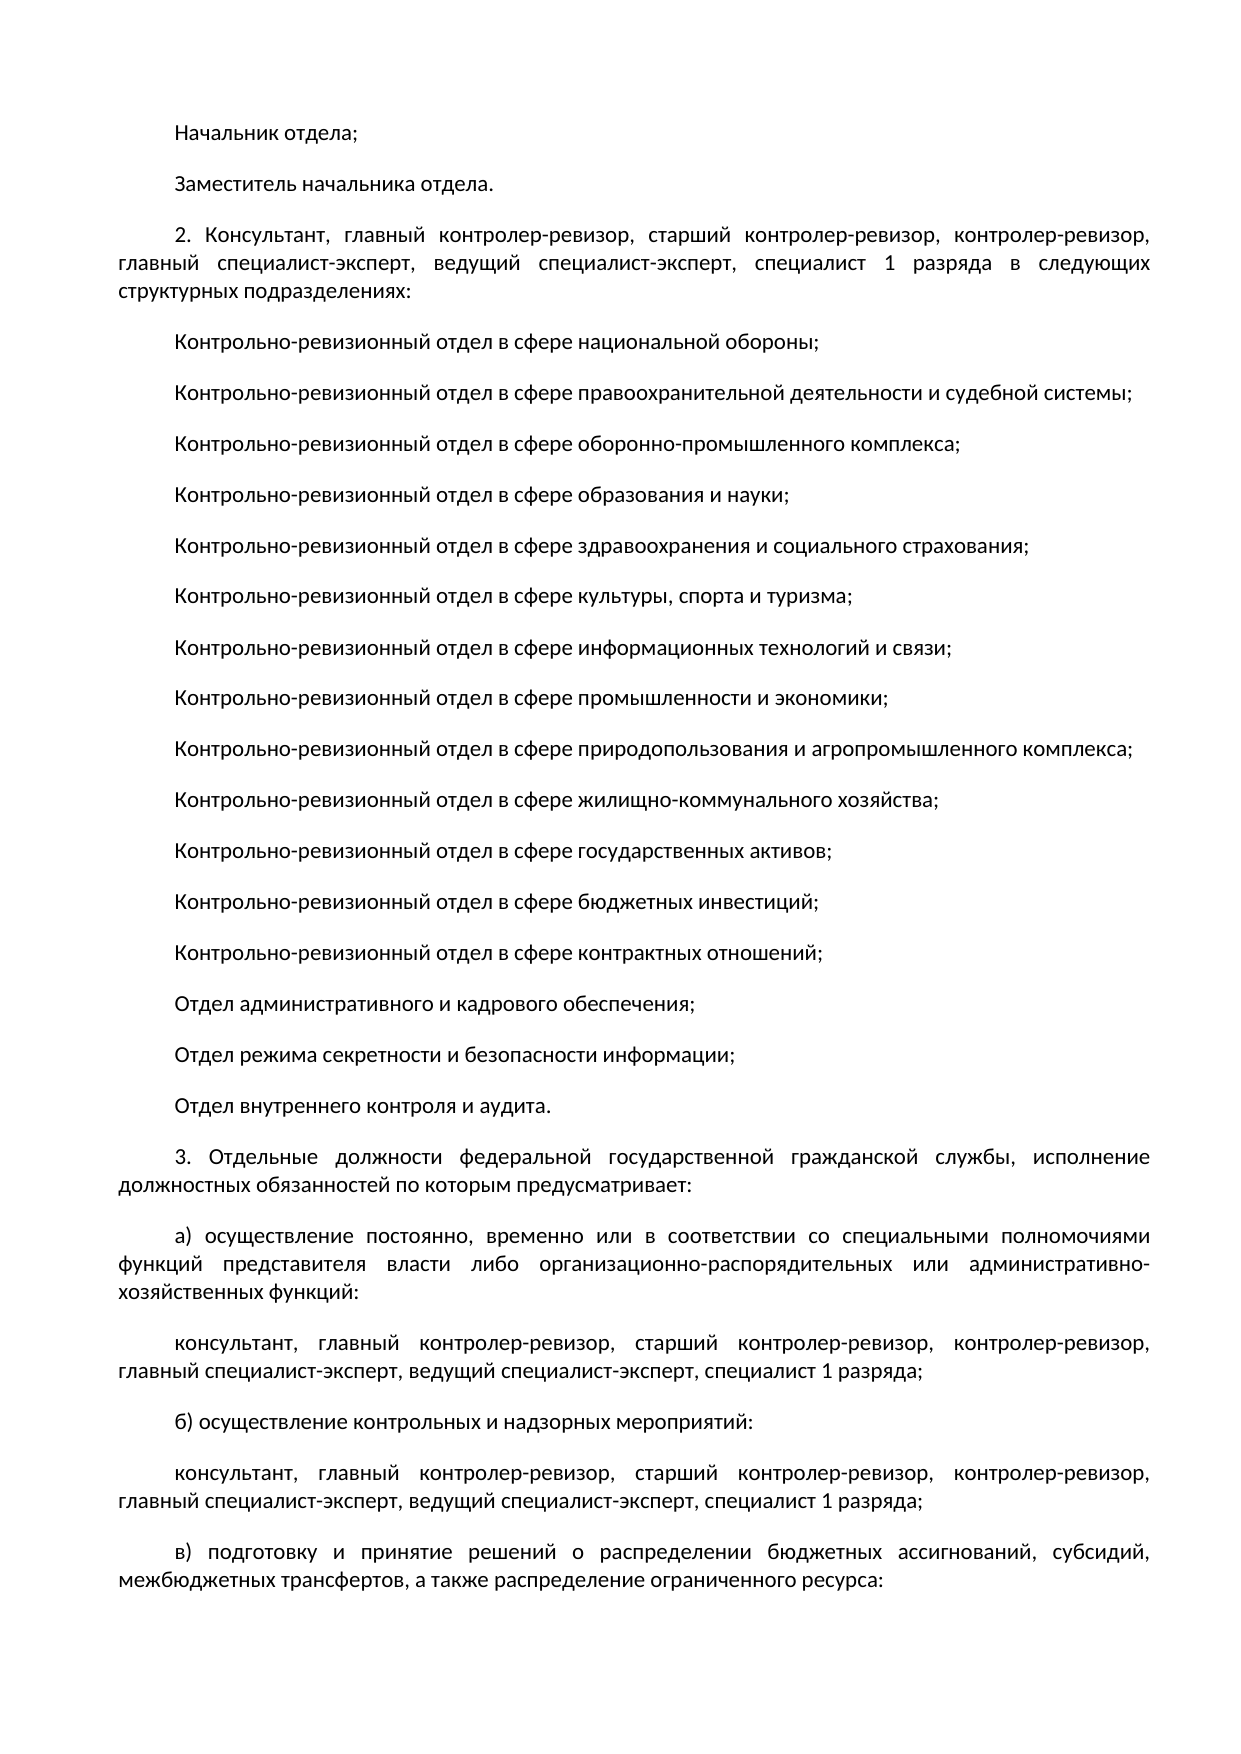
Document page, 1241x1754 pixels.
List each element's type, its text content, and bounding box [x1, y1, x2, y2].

text Отдел административного и кадрового обеспечения; [118, 989, 1152, 1017]
text Отдел режима секретности и безопасности информации; [118, 1040, 1152, 1068]
text Контрольно-ревизионный отдел в сфере государственных активов; [118, 836, 1152, 864]
text а) осуществление постоянно, временно или в соответствии со специальными полномочиями функций представителя власти либо организационно-распорядительных или административно-хозяйственных функций: [118, 1221, 1152, 1305]
text Контрольно-ревизионный отдел в сфере информационных технологий и связи; [118, 633, 1152, 661]
text Контрольно-ревизионный отдел в сфере промышленности и экономики; [118, 683, 1152, 712]
text Начальник отдела; [118, 118, 1152, 146]
text Контрольно-ревизионный отдел в сфере здравоохранения и социального страхования; [118, 531, 1152, 559]
text Заместитель начальника отдела. [118, 169, 1152, 197]
text в) подготовку и принятие решений о распределении бюджетных ассигнований, субсидий, межбюджетных трансфертов, а также распределение ограниченного ресурса: [118, 1537, 1152, 1593]
text Контрольно-ревизионный отдел в сфере жилищно-коммунального хозяйства; [118, 785, 1152, 813]
text Контрольно-ревизионный отдел в сфере контрактных отношений; [118, 938, 1152, 966]
text Контрольно-ревизионный отдел в сфере оборонно-промышленного комплекса; [118, 429, 1152, 457]
text 3. Отдельные должности федеральной государственной гражданской службы, исполнение должностных обязанностей по которым предусматривает: [118, 1142, 1152, 1198]
text 2. Консультант, главный контролер-ревизор, старший контролер-ревизор, контролер-ревизор, главный специалист-эксперт, ведущий специалист-эксперт, специалист 1 разряда в следующих структурных подразделениях: [118, 220, 1152, 304]
text Контрольно-ревизионный отдел в сфере бюджетных инвестиций; [118, 887, 1152, 915]
text Отдел внутреннего контроля и аудита. [118, 1091, 1152, 1119]
text Контрольно-ревизионный отдел в сфере правоохранительной деятельности и судебной системы; [118, 378, 1152, 406]
text Контрольно-ревизионный отдел в сфере национальной обороны; [118, 327, 1152, 355]
text Контрольно-ревизионный отдел в сфере образования и науки; [118, 480, 1152, 508]
text Контрольно-ревизионный отдел в сфере природопользования и агропромышленного комплекса; [118, 734, 1152, 762]
text Контрольно-ревизионный отдел в сфере культуры, спорта и туризма; [118, 582, 1152, 610]
text б) осуществление контрольных и надзорных мероприятий: [118, 1407, 1152, 1435]
